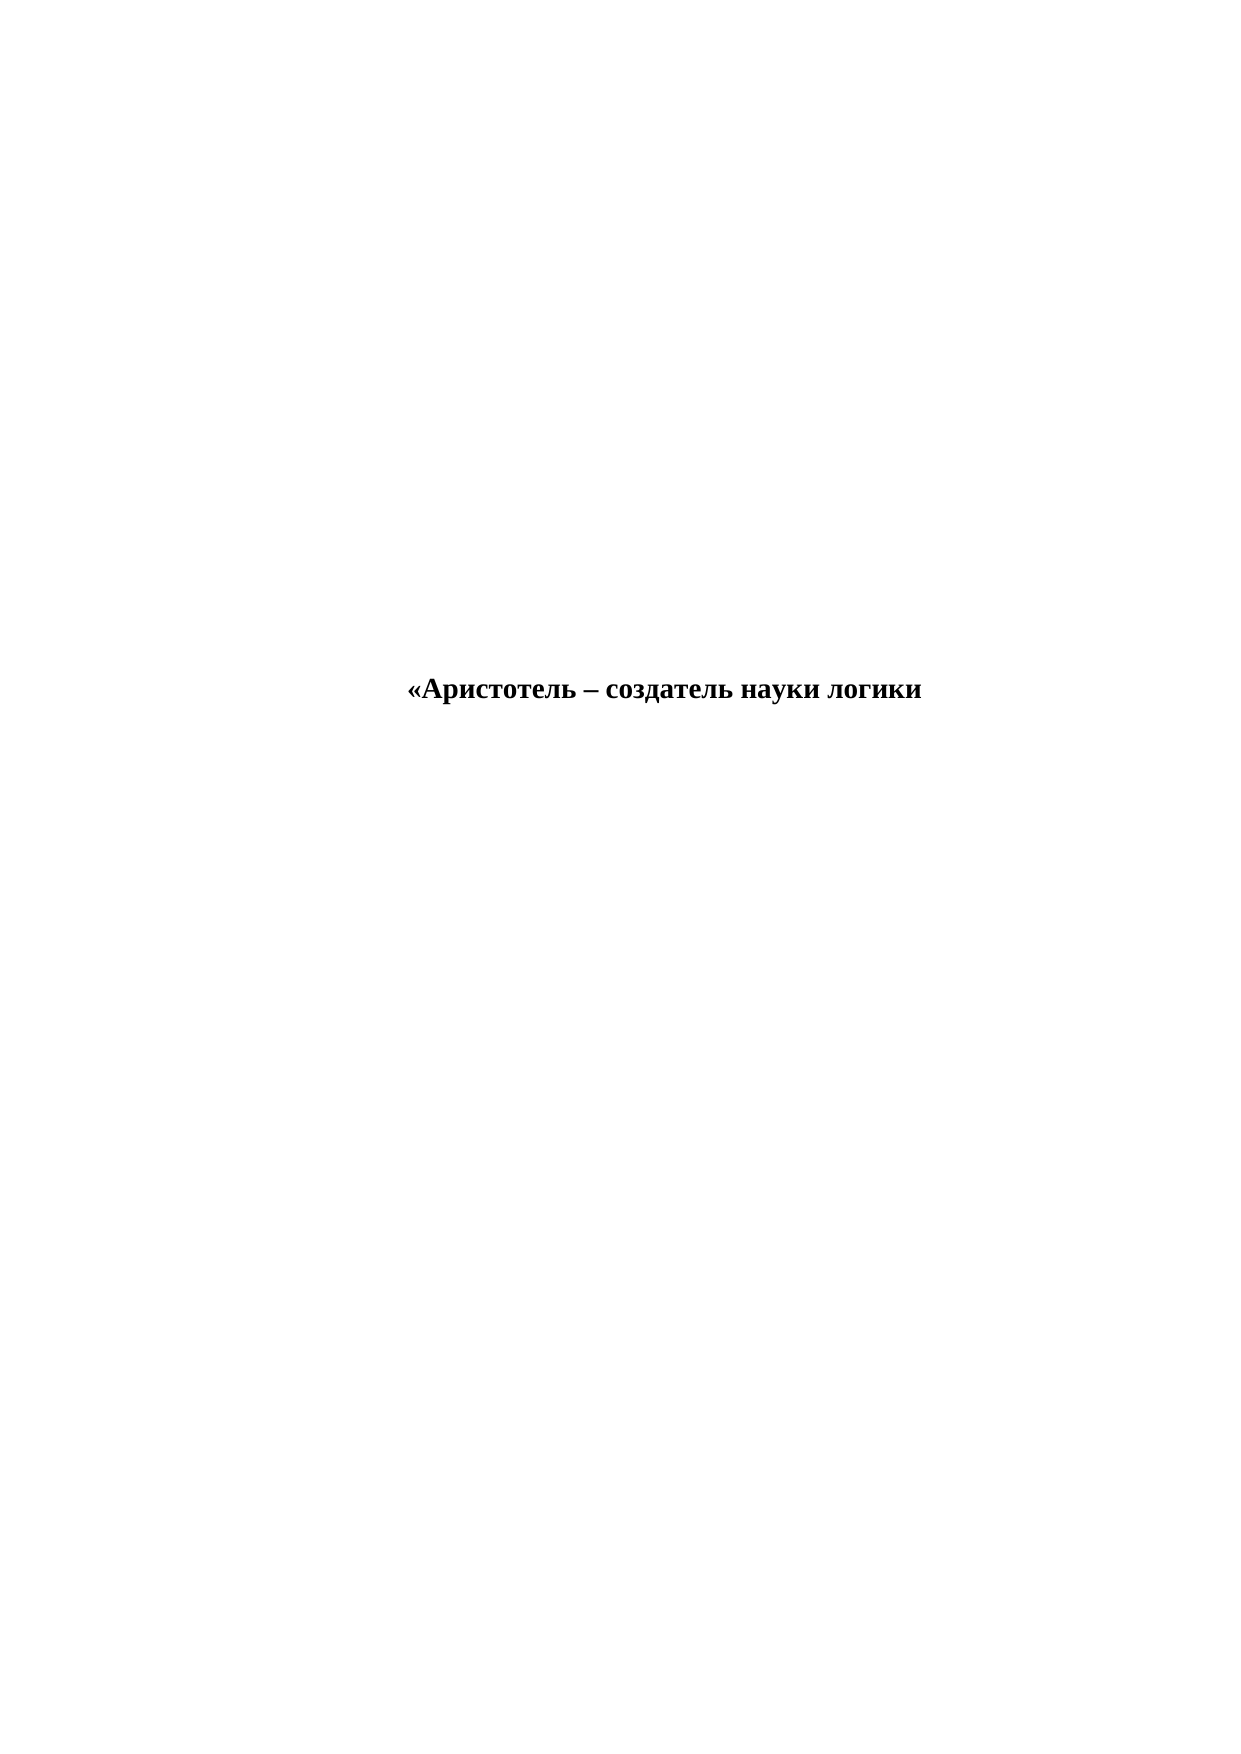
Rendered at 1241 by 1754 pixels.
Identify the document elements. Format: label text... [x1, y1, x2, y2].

text «Аристотель – создатель науки логики [177, 672, 1152, 705]
